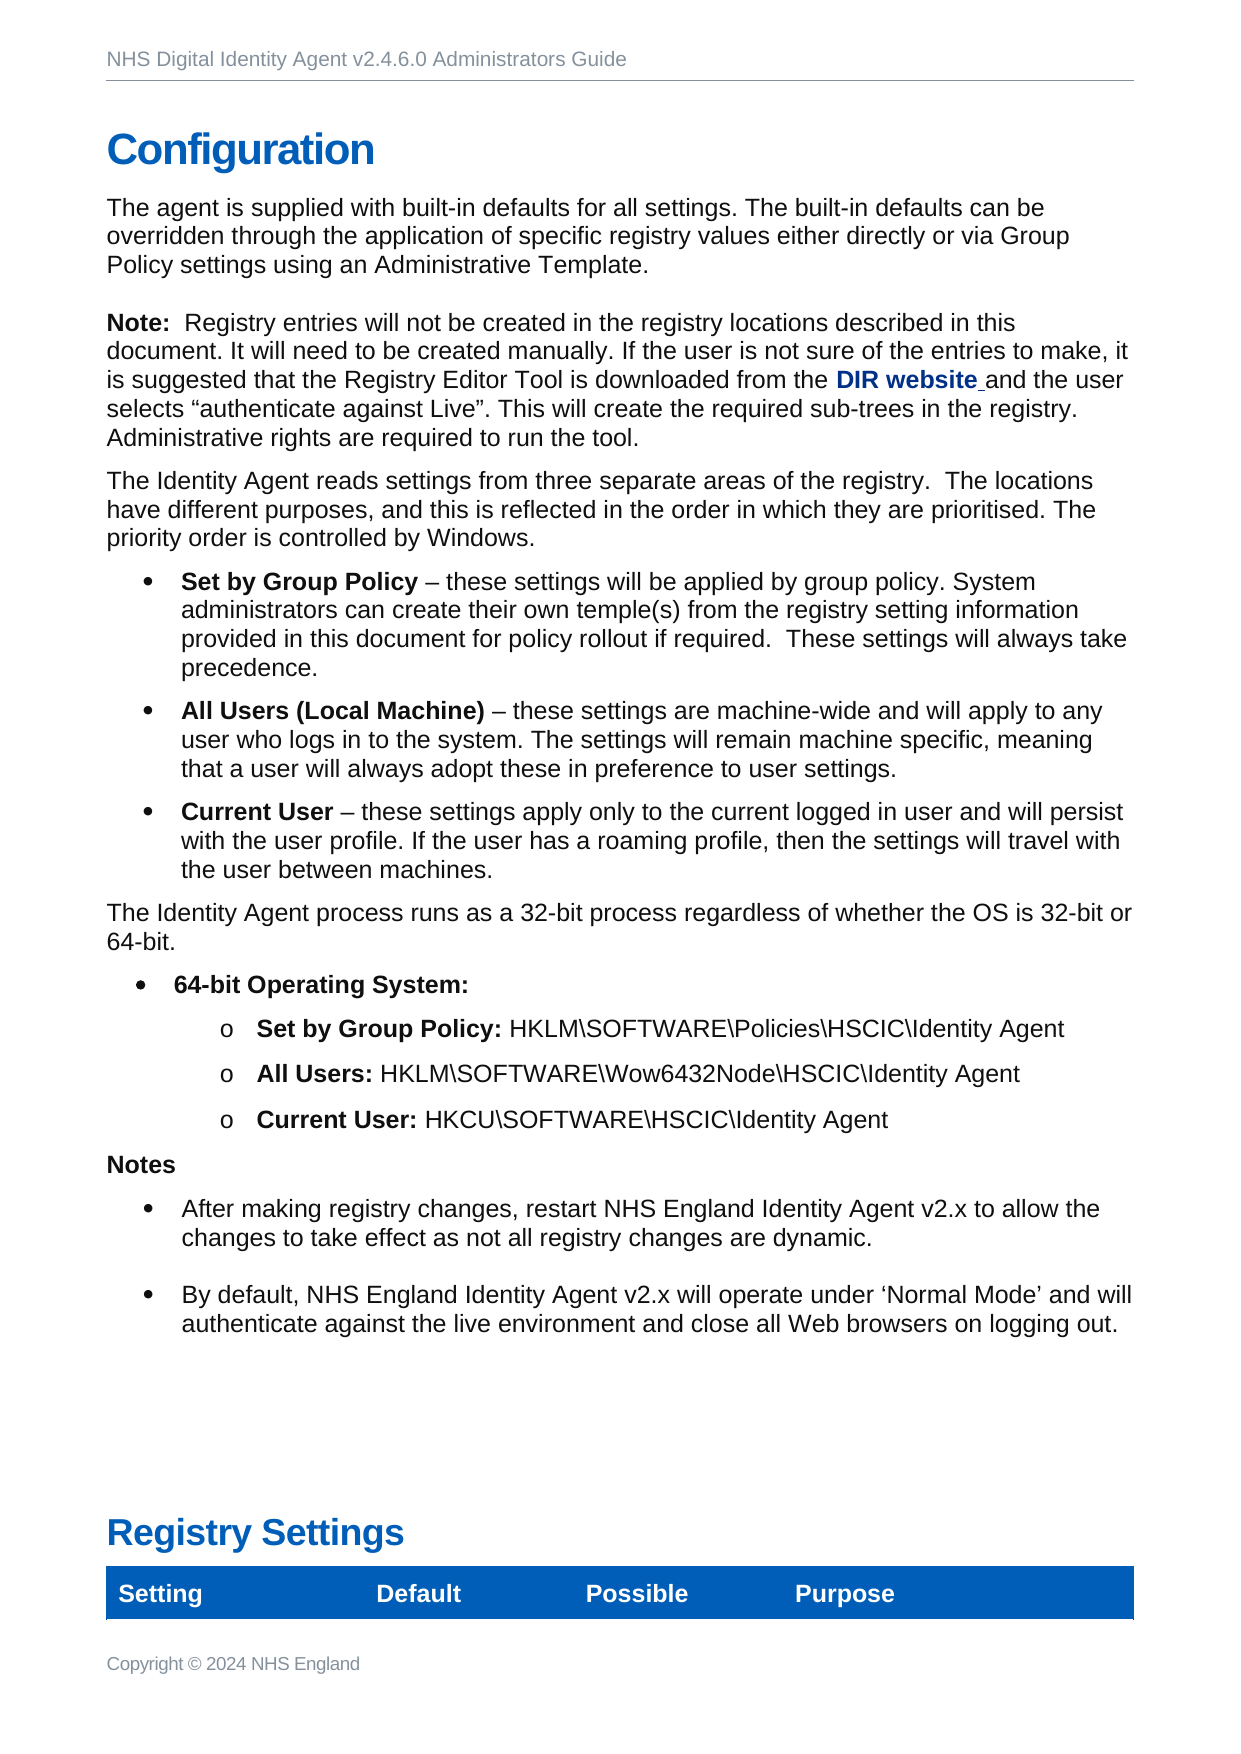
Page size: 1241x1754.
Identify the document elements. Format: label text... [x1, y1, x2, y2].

list Current User: HKCU\SOFTWARE\HSCIC\Identity Agent [219, 1105, 1134, 1136]
table_header Purpose [784, 1567, 1133, 1619]
list After making registry changes, restart NHS England Identity Agent v2.x to allow the changes to take effect as not all registry changes are dynamic. [144, 1194, 1134, 1280]
list By default, NHS England Identity Agent v2.x will operate under ‘Normal Mode’ and will authenticate against the live environment and close all Web browsers on logging out. [144, 1280, 1134, 1338]
list Set by Group Policy – these settings will be applied by group policy. System administrators can create their own temple(s) from the registry setting information provided in this document for policy rollout if required. These settings will always take precedence. [143, 567, 1134, 682]
table_header Setting [107, 1567, 365, 1619]
list All Users (Local Machine) – these settings are machine-wide and will apply to any user who logs in to the system. The settings will remain machine specific, meaning that a user will always adopt these in preference to user settings. [143, 696, 1134, 783]
table_header Default [365, 1567, 574, 1619]
list Set by Group Policy: HKLM\SOFTWARE\Policies\HSCIC\Identity Agent [219, 1014, 1134, 1045]
table_header Possible Values [574, 1567, 784, 1619]
text The Identity Agent process runs as a 32-bit process regardless of whether the OS is 32-bit or 64-bit. [106, 898, 1134, 956]
list 64-bit Operating System: [136, 970, 1134, 999]
list Current User – these settings apply only to the current logged in user and will persist with the user profile. If the user has a roaming profile, then the settings will travel with the user between machines. [143, 797, 1134, 884]
text Notes [106, 1150, 1134, 1179]
subtitle Configuration [106, 123, 1134, 174]
list All Users: HKLM\SOFTWARE\Wow6432Node\HSCIC\Identity Agent [219, 1059, 1134, 1090]
text The agent is supplied with built-in defaults for all settings. The built-in defaults can be overridden through the application of specific registry values either directly or via Group Policy settings using an Administrative Template. Note: Registry entries will not be created in the registry locations described in this document. It will need to be created manually. If the user is not sure of the entries to make, it is suggested that the Registry Editor Tool is downloaded from the DIR website and the user selects “authenticate against Live”. This will create the required sub-trees in the registry. Administrative rights are required to run the tool. [106, 192, 1134, 451]
text The Identity Agent reads settings from three separate areas of the registry. The locations have different purposes, and this is reflected in the order in which they are prioritised. The priority order is controlled by Windows. [106, 466, 1134, 552]
subtitle Registry Settings [106, 1511, 1134, 1554]
